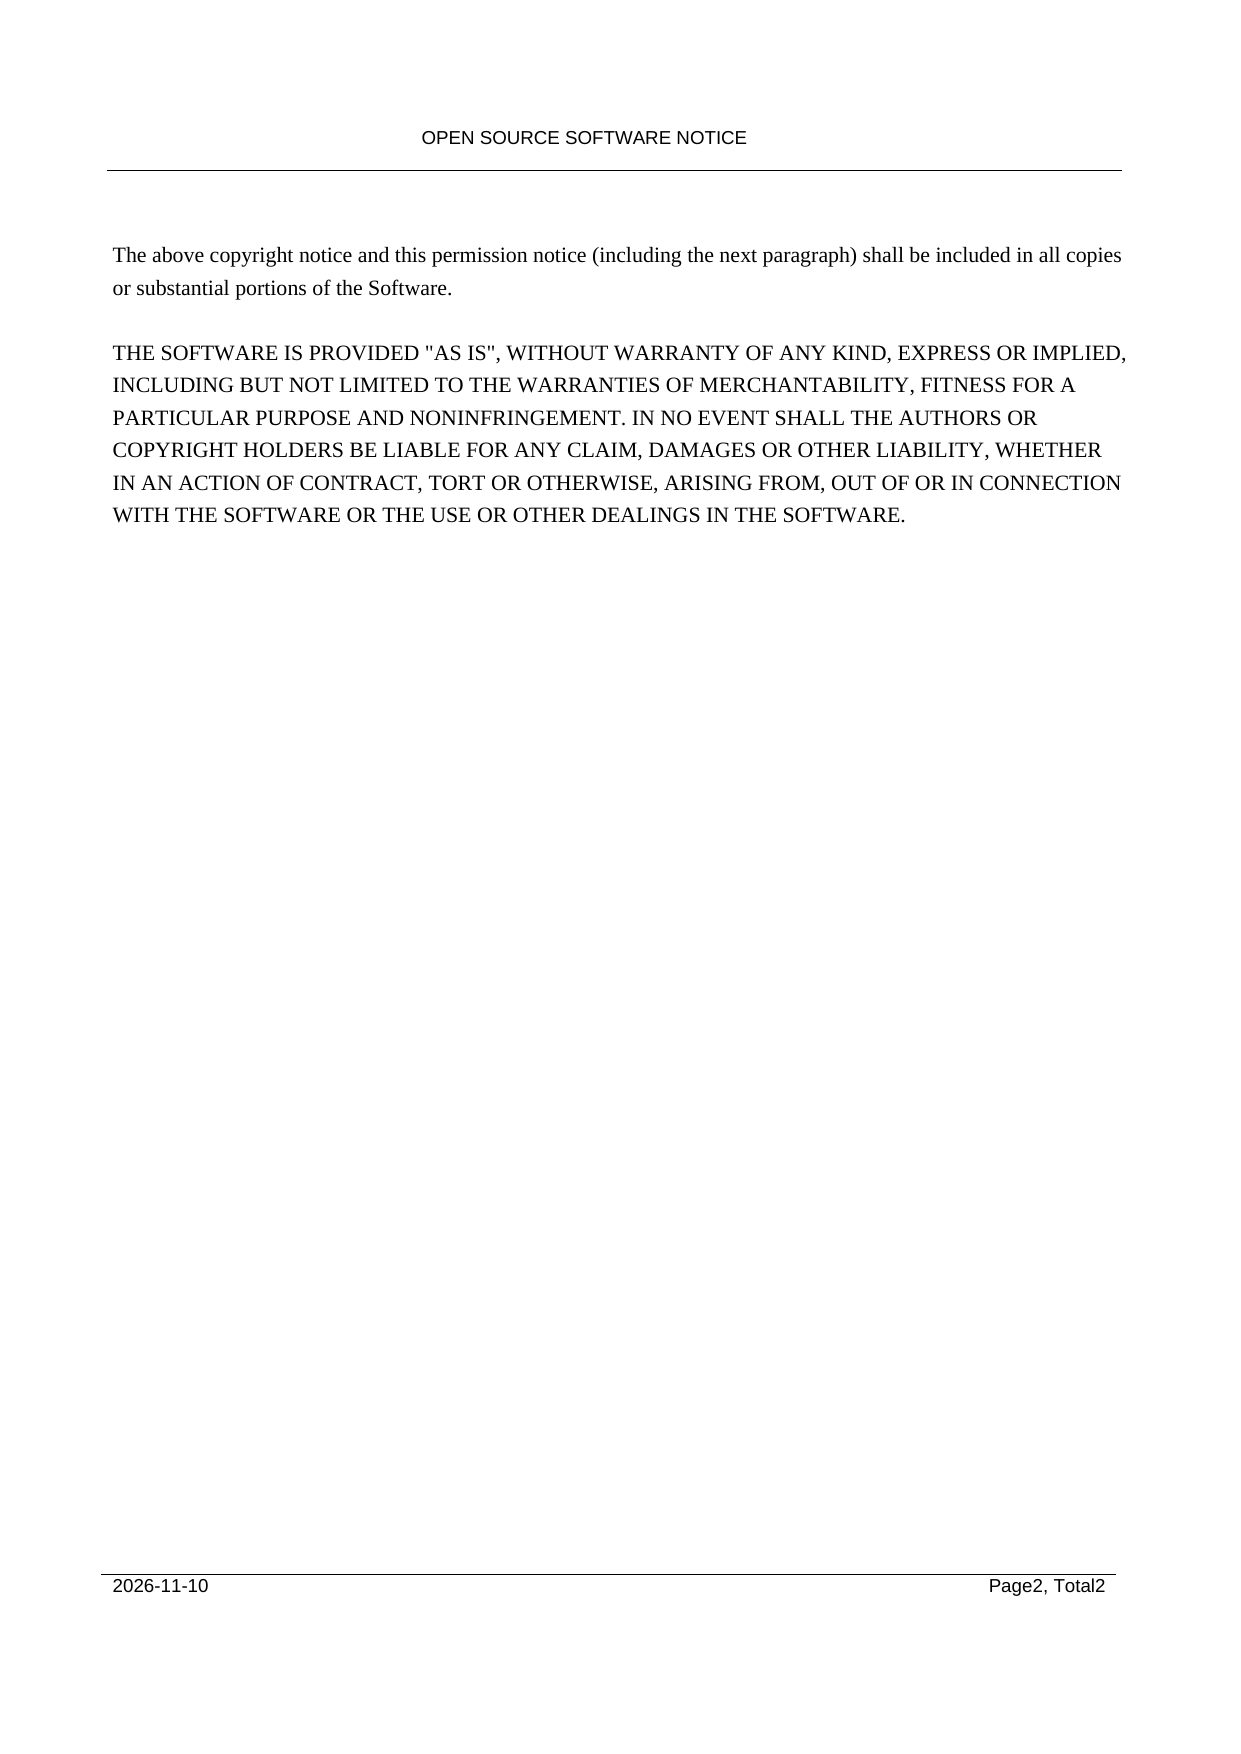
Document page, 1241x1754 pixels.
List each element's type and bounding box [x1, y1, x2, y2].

text [112, 206, 1128, 531]
